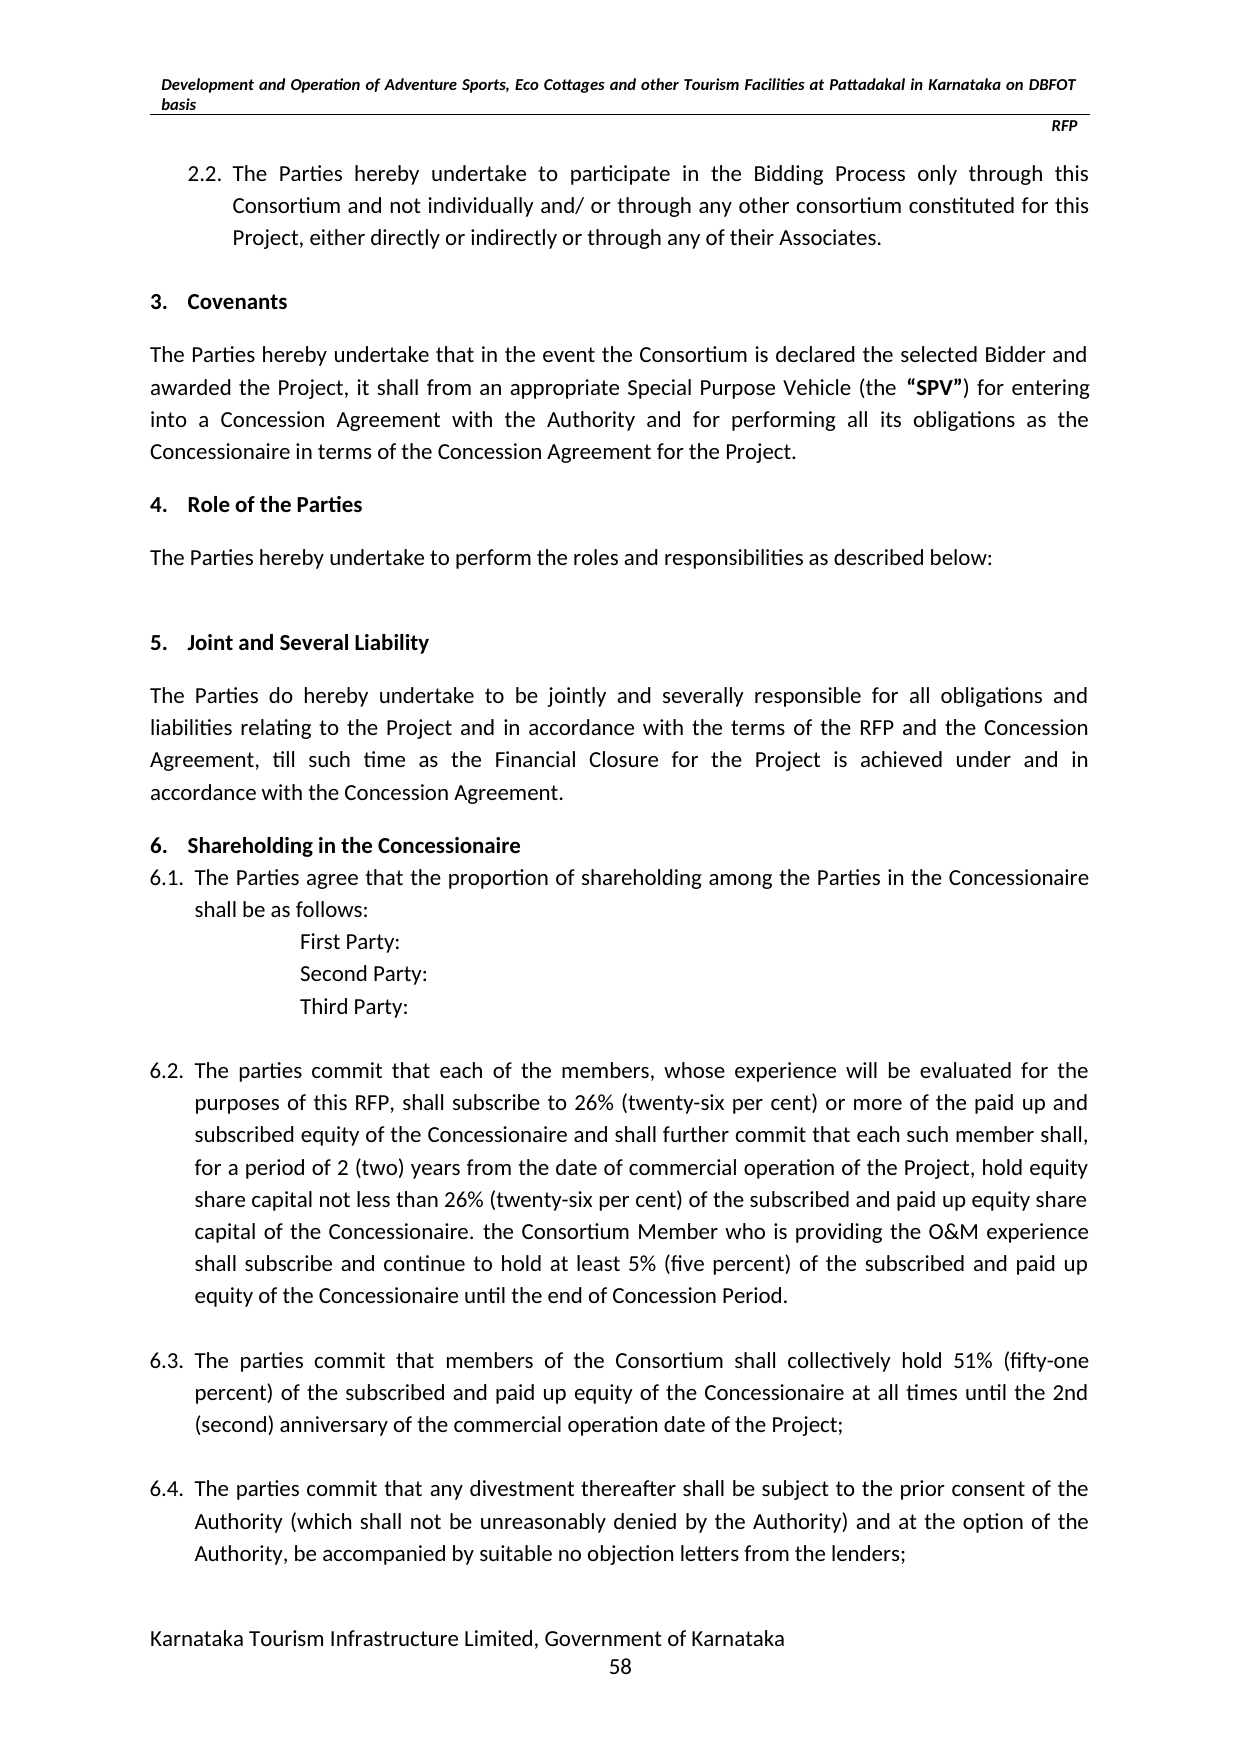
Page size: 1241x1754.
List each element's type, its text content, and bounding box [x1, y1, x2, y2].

list The Parties hereby undertake to participate in the Bidding Process only through this Consortium and not individually and/ or through any other consortium constituted for this Project, either directly or indirectly or through any of their Associates. [187, 159, 1090, 251]
text The Parties hereby undertake that in the event the Consortium is declared the selected Bidder and awarded the Project, it shall from an appropriate Special Purpose Vehicle (the “SPV”) for entering into a Concession Agreement with the Authority and for performing all its obligations as the Concessionaire in terms of the Concession Agreement for the Project. [150, 340, 1090, 465]
text First Party: [150, 927, 1090, 955]
list Role of the Parties [150, 490, 1090, 518]
list The parties commit that any divestment thereafter shall be subject to the prior consent of the Authority (which shall not be unreasonably denied by the Authority) and at the option of the Authority, be accompanied by suitable no objection letters from the lenders; [149, 1474, 1090, 1567]
text Third Party: [300, 992, 1090, 1020]
list Shareholding in the Concessionaire [150, 831, 1090, 859]
text The Parties hereby undertake to perform the roles and responsibilities as described below: [150, 543, 1090, 571]
list The Parties agree that the proportion of shareholding among the Parties in the Concessionaire shall be as follows: [149, 863, 1090, 923]
text Second Party: [150, 959, 1090, 988]
list The parties commit that each of the members, whose experience will be evaluated for the purposes of this RFP, shall subscribe to 26% (twenty-six per cent) or more of the paid up and subscribed equity of the Concessionaire and shall further commit that each such member shall, for a period of 2 (two) years from the date of commercial operation of the Project, hold equity share capital not less than 26% (twenty-six per cent) of the subscribed and paid up equity share capital of the Concessionaire. the Consortium Member who is providing the O&M experience shall subscribe and continue to hold at least 5% (five percent) of the subscribed and paid up equity of the Concessionaire until the end of Concession Period. [149, 1056, 1090, 1309]
list Covenants [150, 287, 1090, 315]
text The Parties do hereby undertake to be jointly and severally responsible for all obligations and liabilities relating to the Project and in accordance with the terms of the RFP and the Concession Agreement, till such time as the Financial Closure for the Project is achieved under and in accordance with the Concession Agreement. [150, 681, 1090, 806]
list The parties commit that members of the Consortium shall collectively hold 51% (fifty-one percent) of the subscribed and paid up equity of the Concessionaire at all times until the 2nd (second) anniversary of the commercial operation date of the Project; [149, 1346, 1090, 1438]
list Joint and Several Liability [150, 628, 1090, 656]
